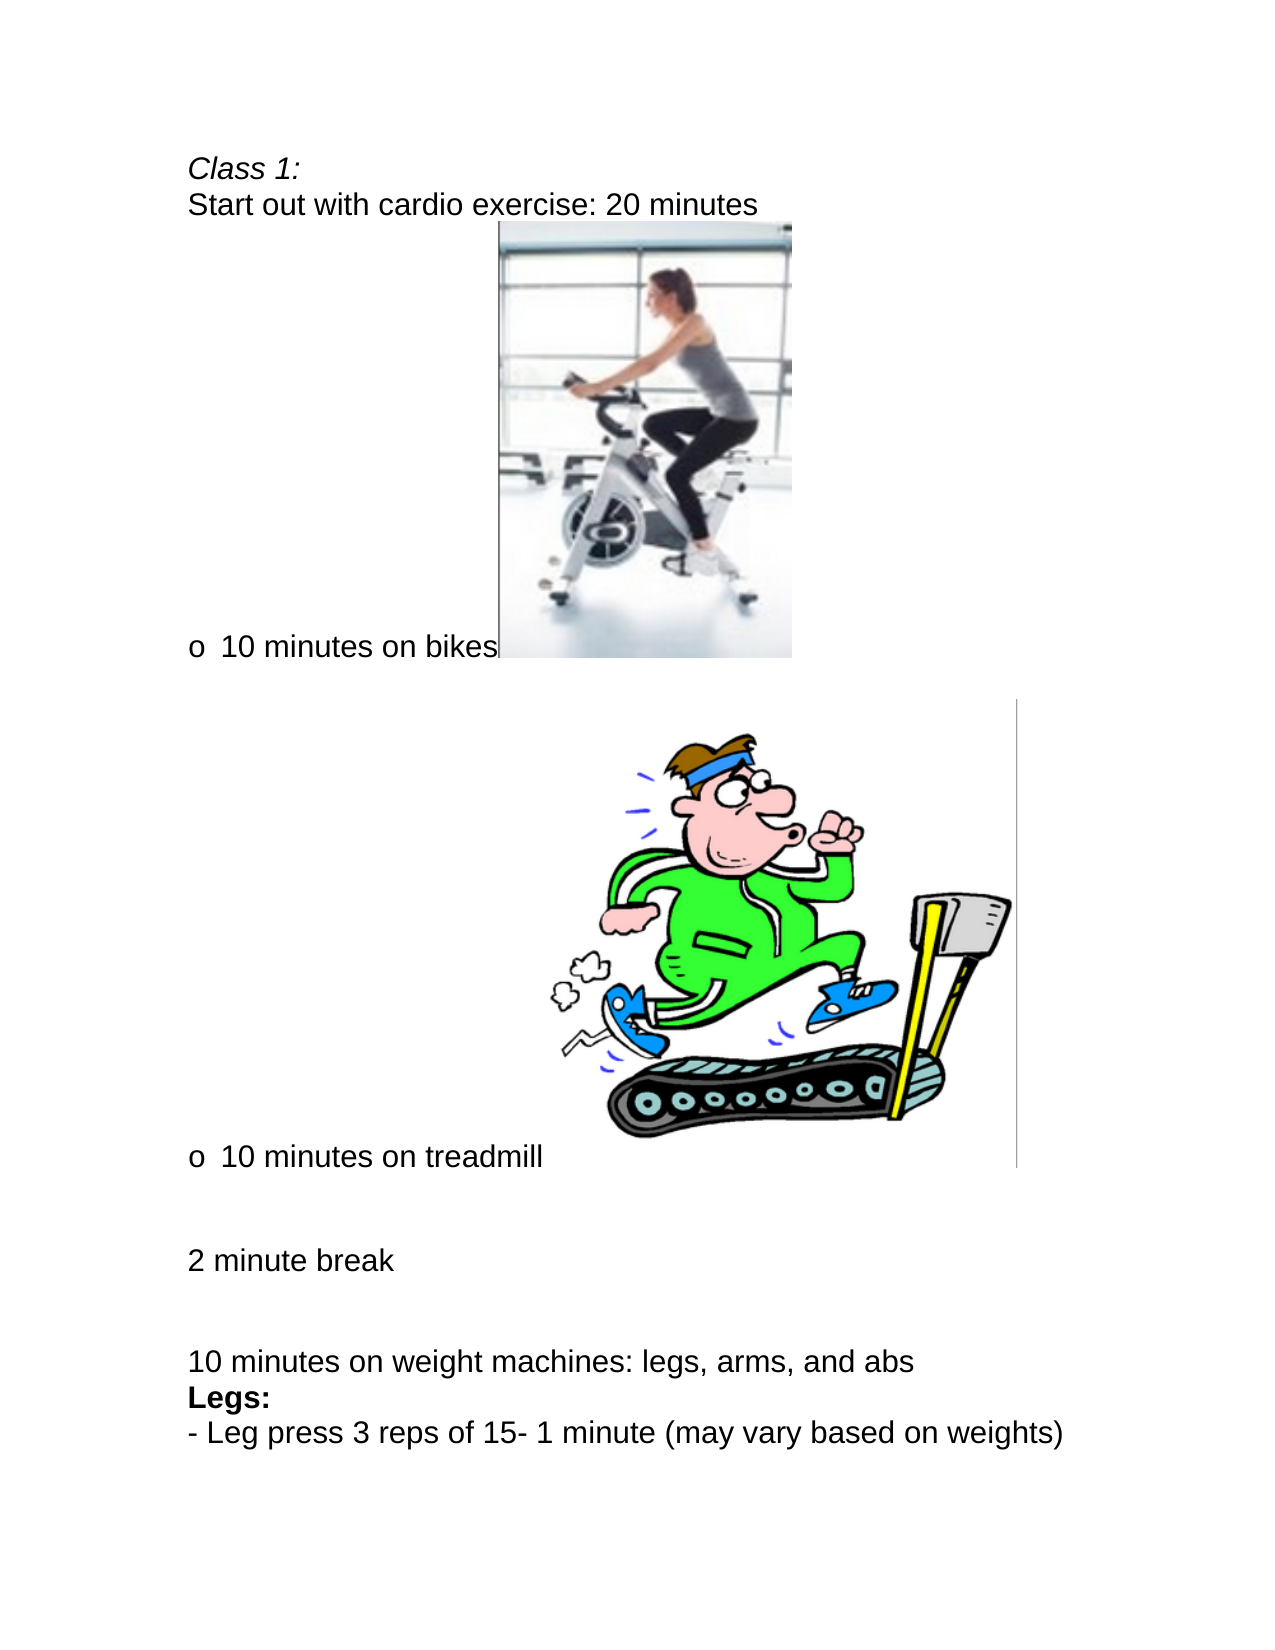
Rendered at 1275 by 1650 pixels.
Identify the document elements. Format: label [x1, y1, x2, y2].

picture [498, 221, 792, 658]
text [187, 150, 1087, 1451]
picture [543, 699, 1018, 1168]
